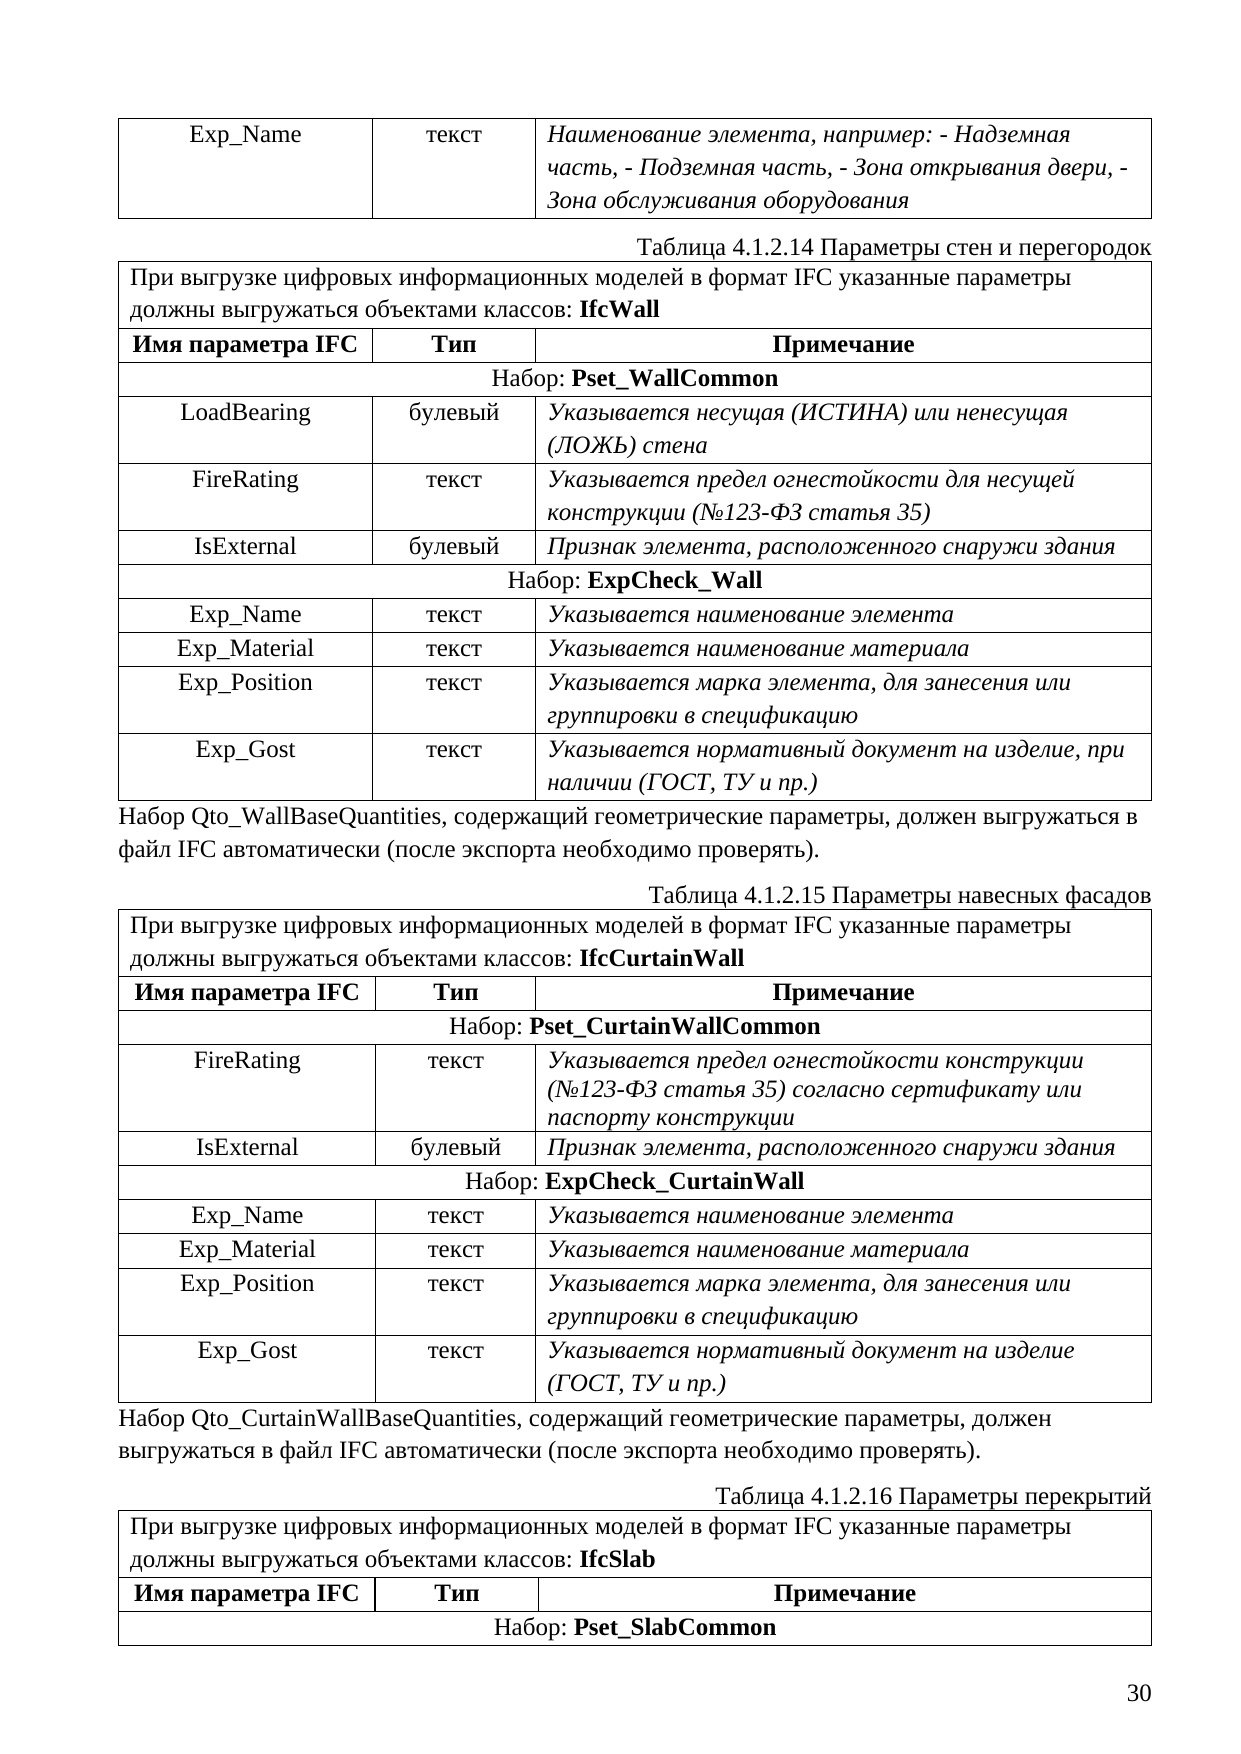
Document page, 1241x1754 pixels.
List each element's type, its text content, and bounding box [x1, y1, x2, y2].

table_cell текст [376, 1336, 535, 1402]
table_cell Набор: ExpCheck_Wall [119, 565, 1151, 598]
table_cell Указывается нормативный документ на изделие, при наличии (ГОСТ, ТУ и пр.) [536, 734, 1151, 800]
table_cell Тип [376, 977, 535, 1010]
table_cell булевый [373, 531, 535, 564]
text Набор Qto_WallBaseQuantities, содержащий геометрические параметры, должен выгружаться в файл IFC автоматически (после экспорта необходимо проверять). [118, 801, 1152, 863]
table_header При выгрузке цифровых информационных моделей в формат IFC указанные параметры должны выгружаться объектами классов: IfcCurtainWall [119, 910, 1151, 976]
table_cell Exp_Gost [119, 1336, 375, 1402]
table_cell Указывается наименование материала [536, 1234, 1151, 1267]
table_cell Указывается предел огнестойкости для несущей конструкции (№123-ФЗ статья 35) [536, 464, 1151, 530]
table_cell текст [376, 1045, 535, 1131]
table_cell Тип [376, 1578, 538, 1611]
table_cell Указывается марка элемента, для занесения или группировки в спецификацию [536, 667, 1151, 733]
table_cell IsExternal [119, 1132, 375, 1165]
table_cell FireRating [119, 464, 372, 530]
text Набор Qto_CurtainWallBaseQuantities, содержащий геометрические параметры, должен выгружаться в файл IFC автоматически (после экспорта необходимо проверять). [118, 1403, 1152, 1464]
table_cell Примечание [536, 977, 1151, 1010]
table_cell Exp_Name [119, 599, 372, 632]
table_cell IsExternal [119, 531, 372, 564]
table_cell текст [373, 667, 535, 733]
table_cell Набор: Pset_SlabCommon [119, 1612, 1151, 1645]
table_cell Тип [373, 329, 535, 362]
table_cell булевый [376, 1132, 535, 1165]
table_cell Указывается наименование элемента [536, 1200, 1151, 1233]
table_cell Указывается нормативный документ на изделие (ГОСТ, ТУ и пр.) [536, 1336, 1151, 1402]
table_cell текст [373, 119, 535, 218]
table_cell Exp_Name [119, 119, 372, 218]
table_cell Набор: ExpCheck_CurtainWall [119, 1166, 1151, 1199]
table_cell Указывается наименование элемента [536, 599, 1151, 632]
table_cell Указывается предел огнестойкости конструкции (№123-ФЗ статья 35) согласно сертификату или паспорту конструкции [536, 1045, 1151, 1131]
table_cell Имя параметра IFC [119, 977, 375, 1010]
table_cell текст [373, 464, 535, 530]
table_cell LoadBearing [119, 397, 372, 463]
table_cell Набор: Pset_CurtainWallCommon [119, 1011, 1151, 1044]
table_cell Exp_Material [119, 1234, 375, 1267]
table_cell текст [376, 1234, 535, 1267]
table_cell Имя параметра IFC [119, 1578, 374, 1611]
table_cell Примечание [536, 329, 1151, 362]
table_header При выгрузке цифровых информационных моделей в формат IFC указанные параметры должны выгружаться объектами классов: IfcWall [119, 262, 1151, 328]
table_cell Наименование элемента, например: - Надземная часть, - Подземная часть, - Зона открывания двери, - Зона обслуживания оборудования [536, 119, 1151, 218]
table_cell Признак элемента, расположенного снаружи здания [536, 1132, 1151, 1165]
table_cell текст [373, 734, 535, 800]
table_cell Exp_Gost [119, 734, 372, 800]
table_cell булевый [373, 397, 535, 463]
table_cell Указывается марка элемента, для занесения или группировки в спецификацию [536, 1269, 1151, 1334]
table_cell текст [373, 633, 535, 666]
table_cell Указывается наименование материала [536, 633, 1151, 666]
table_cell Exp_Position [119, 1269, 375, 1334]
table_header При выгрузке цифровых информационных моделей в формат IFC указанные параметры должны выгружаться объектами классов: IfcSlab [119, 1511, 1151, 1577]
table_cell Указывается несущая (ИСТИНА) или ненесущая (ЛОЖЬ) стена [536, 397, 1151, 463]
table_cell Примечание [539, 1578, 1151, 1611]
table_cell Exp_Name [119, 1200, 375, 1233]
table_cell Имя параметра IFC [119, 329, 372, 362]
table_cell Набор: Pset_WallCommon [119, 363, 1151, 396]
table_cell Exp_Position [119, 667, 372, 733]
table_cell текст [373, 599, 535, 632]
table_cell текст [376, 1200, 535, 1233]
table_cell FireRating [119, 1045, 375, 1131]
table_cell текст [376, 1269, 535, 1334]
table_cell Признак элемента, расположенного снаружи здания [536, 531, 1151, 564]
table_cell Exp_Material [119, 633, 372, 666]
